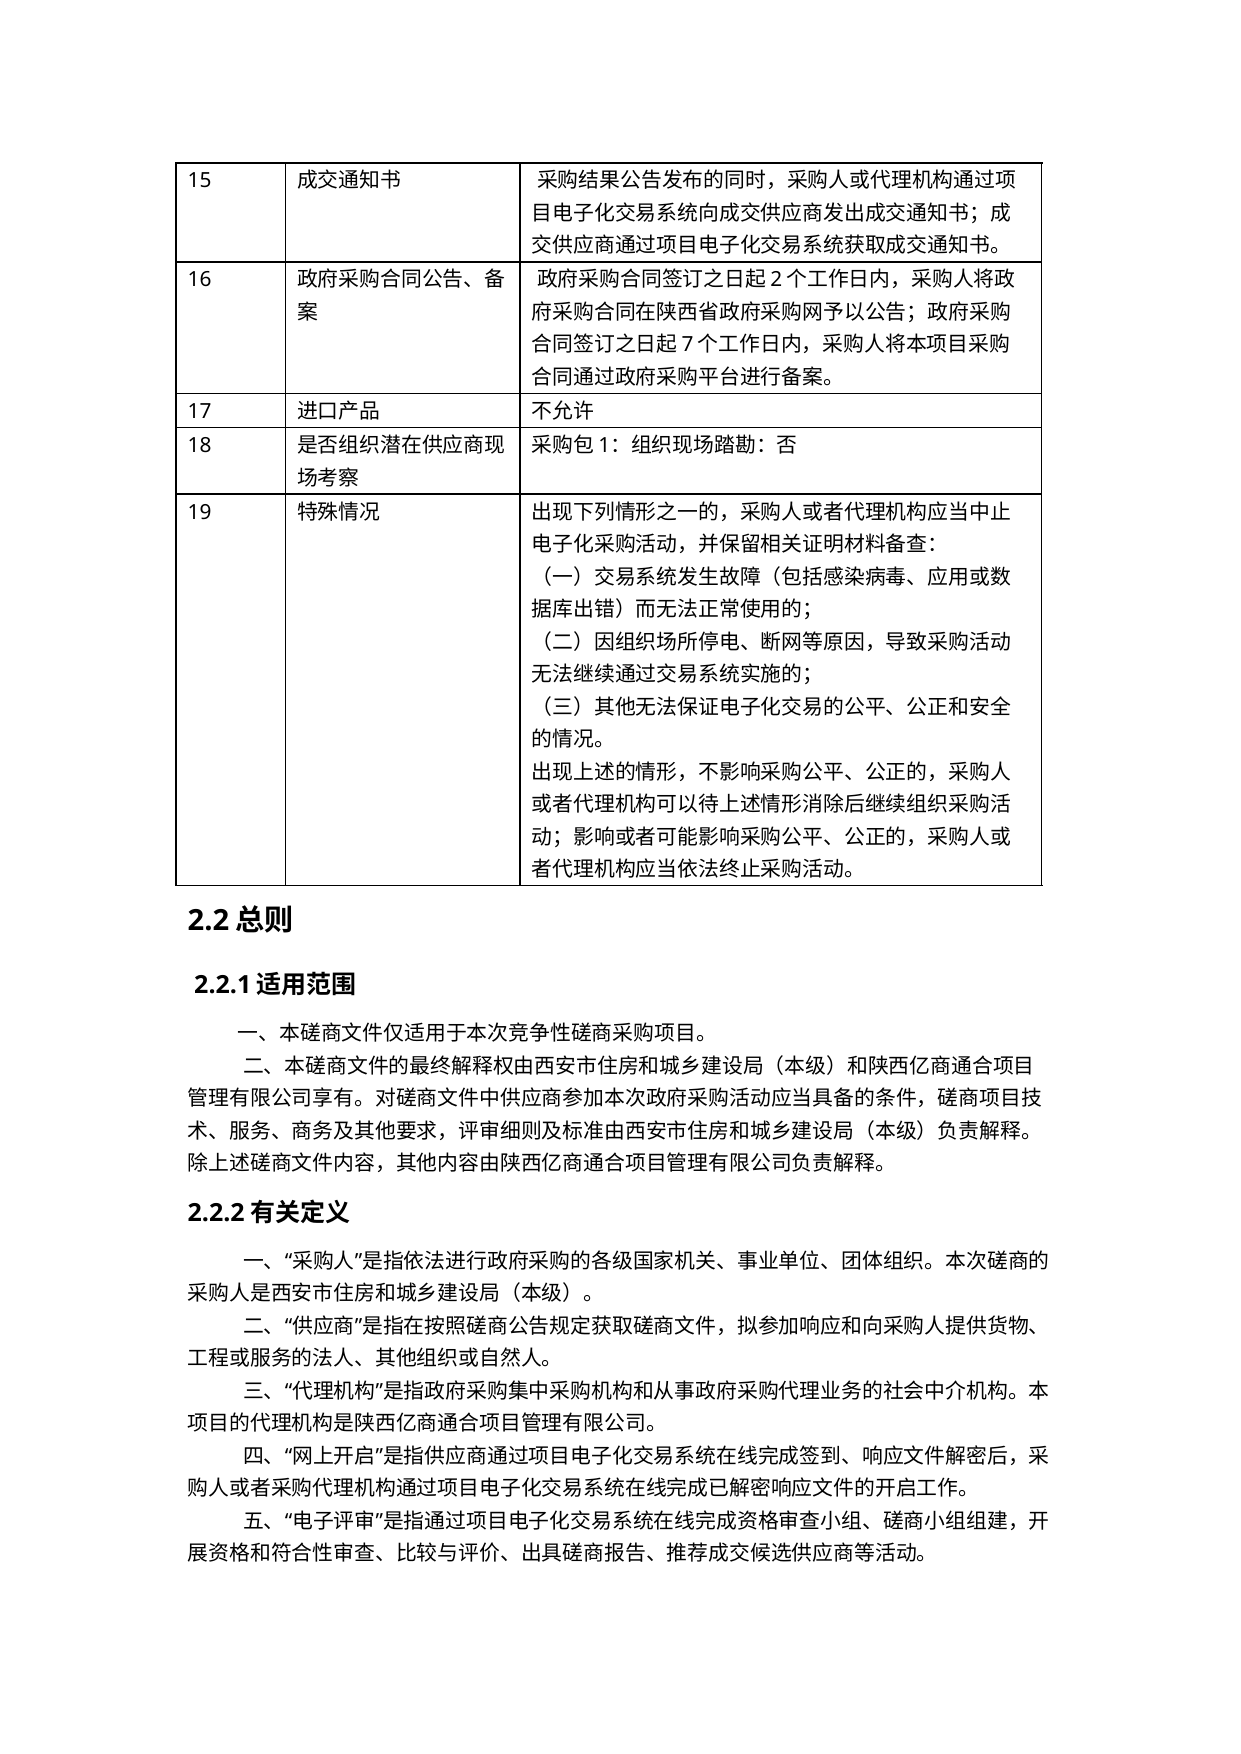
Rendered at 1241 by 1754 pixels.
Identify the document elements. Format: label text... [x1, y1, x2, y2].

table_cell 政府采购合同公告、备案 [286, 263, 519, 393]
table_cell 进口产品 [286, 394, 519, 427]
text 四、“网上开启”是指供应商通过项目电子化交易系统在线完成签到、响应文件解密后，采购人或者采购代理机构通过项目电子化交易系统在线完成已解密响应文件的开启工作。 [187, 1439, 1053, 1504]
text 2.2.1适用范围 [187, 951, 1053, 1016]
table_cell 特殊情况 [286, 495, 519, 885]
table_cell 16 [177, 263, 285, 393]
table_cell 采购包1：组织现场踏勘：否 [521, 428, 1041, 493]
table_cell 政府采购合同签订之日起2个工作日内，采购人将政府采购合同在陕西省政府采购网予以公告；政府采购合同签订之日起7个工作日内，采购人将本项目采购合同通过政府采购平台进行备案。 [521, 263, 1041, 393]
text 三、“代理机构”是指政府采购集中采购机构和从事政府采购代理业务的社会中介机构。本项目的代理机构是陕西亿商通合项目管理有限公司。 [187, 1374, 1053, 1439]
table_cell 15 [177, 164, 285, 261]
table_cell 17 [177, 394, 285, 427]
table_cell 是否组织潜在供应商现场考察 [286, 428, 519, 493]
text 2.2总则 [187, 886, 1053, 951]
text 二、本磋商文件的最终解释权由西安市住房和城乡建设局（本级）和陕西亿商通合项目管理有限公司享有。对磋商文件中供应商参加本次政府采购活动应当具备的条件，磋商项目技术、服务、商务及其他要求，评审细则及标准由西安市住房和城乡建设局（本级）负责解释。除上述磋商文件内容，其他内容由陕西亿商通合项目管理有限公司负责解释。 [187, 1049, 1053, 1179]
table_cell 采购结果公告发布的同时，采购人或代理机构通过项目电子化交易系统向成交供应商发出成交通知书；成交供应商通过项目电子化交易系统获取成交通知书。 [521, 164, 1041, 261]
table_cell 成交通知书 [286, 164, 519, 261]
table_cell 出现下列情形之一的，采购人或者代理机构应当中止电子化采购活动，并保留相关证明材料备查： （一）交易系统发生故障（包括感染病毒、应用或数据库出错）而无法正常使用的； （二）因组织场所停电、断网等原因，导致采购活动无法继续通过交易系统实施的； （三）其他无法保证电子化交易的公平、公正和安全的情况。 出现上述的情形，不影响采购公平、公正的，采购人或者代理机构可以待上述情形消除后继续组织采购活动；影响或者可能影响采购公平、公正的，采购人或者代理机构应当依法终止采购活动。 [521, 495, 1041, 885]
table_cell 19 [177, 495, 285, 885]
text 一、“采购人”是指依法进行政府采购的各级国家机关、事业单位、团体组织。本次磋商的采购人是西安市住房和城乡建设局（本级）。 [187, 1244, 1053, 1309]
text 一、本磋商文件仅适用于本次竞争性磋商采购项目。 [187, 1016, 1053, 1049]
text 2.2.2有关定义 [187, 1179, 1053, 1244]
table_cell 不允许 [521, 394, 1041, 427]
text 二、“供应商”是指在按照磋商公告规定获取磋商文件，拟参加响应和向采购人提供货物、工程或服务的法人、其他组织或自然人。 [187, 1309, 1053, 1374]
text 五、“电子评审”是指通过项目电子化交易系统在线完成资格审查小组、磋商小组组建，开展资格和符合性审查、比较与评价、出具磋商报告、推荐成交候选供应商等活动。 [187, 1504, 1053, 1569]
table_cell 18 [177, 428, 285, 493]
